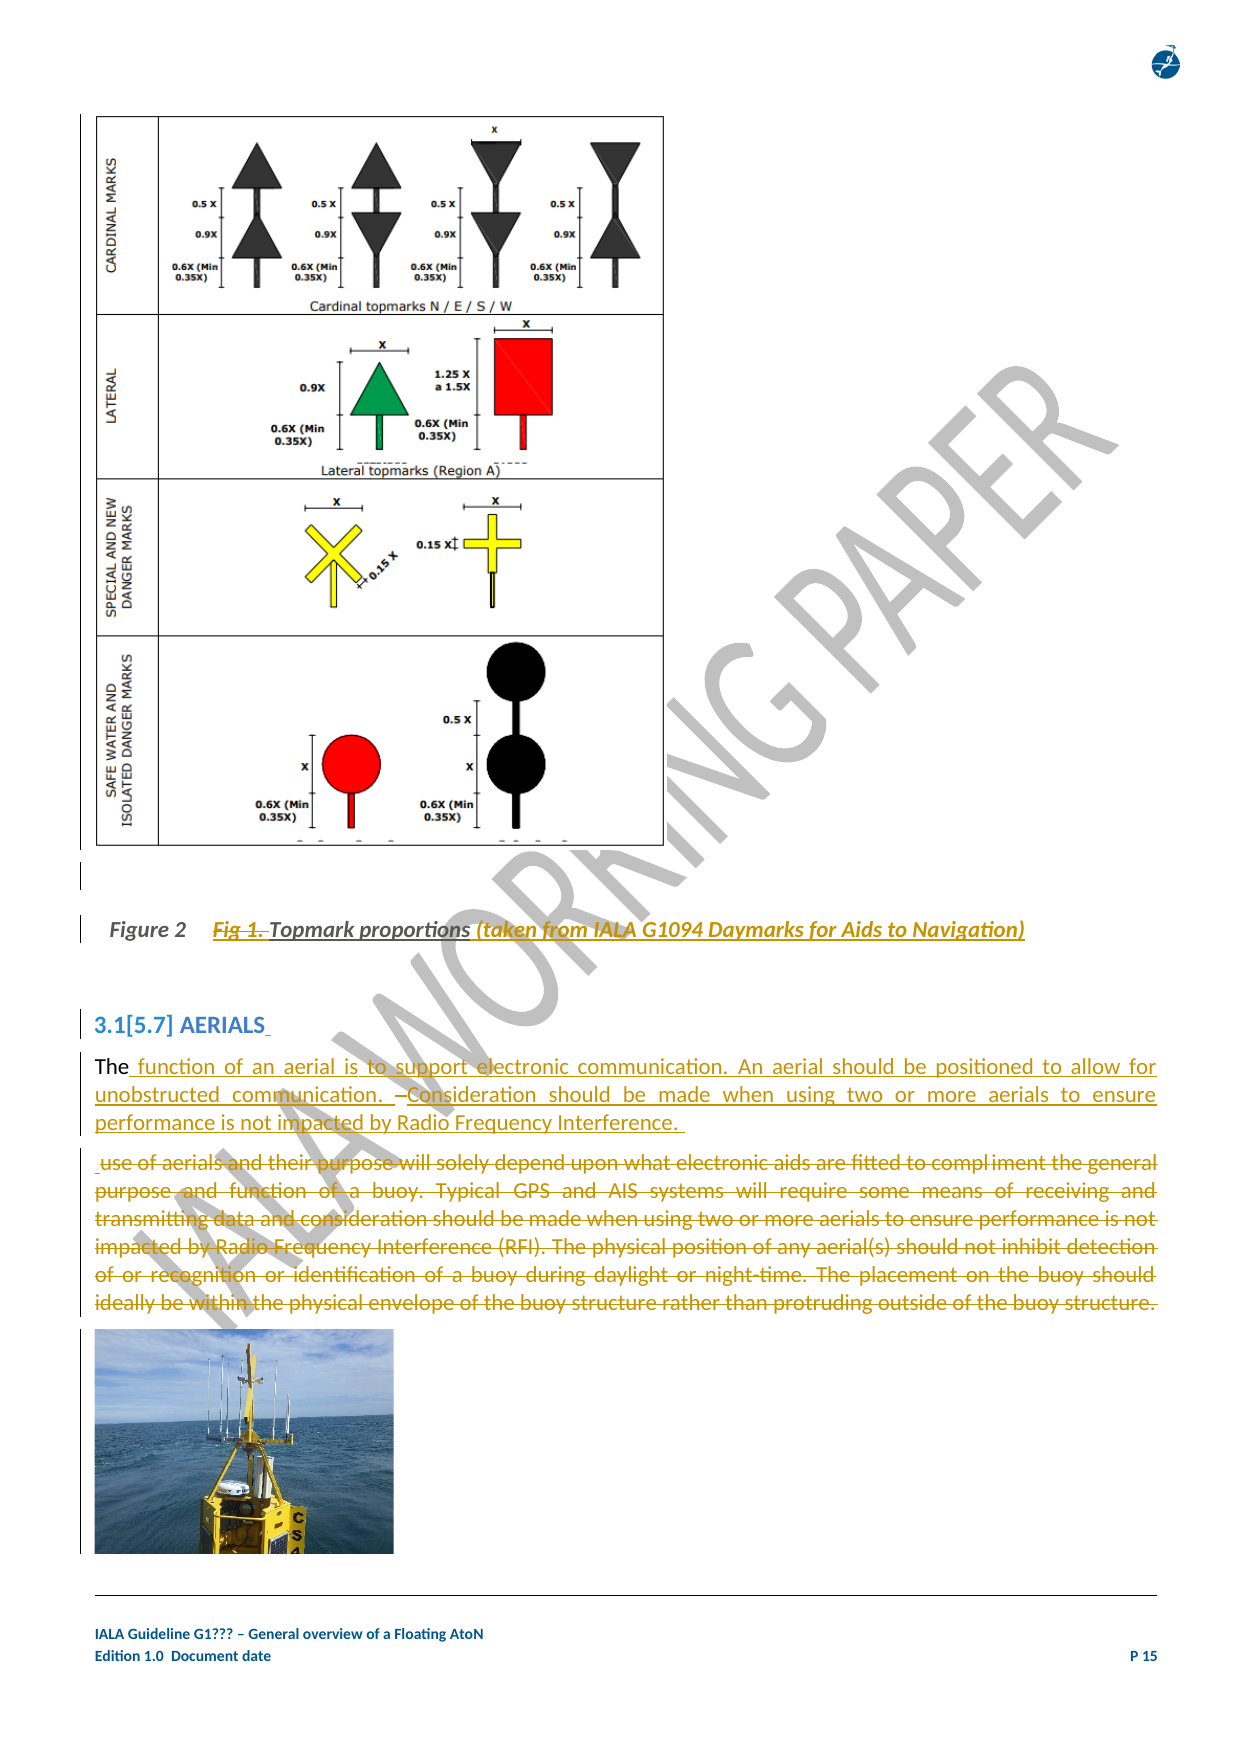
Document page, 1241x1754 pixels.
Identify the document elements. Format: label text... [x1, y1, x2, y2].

list Topmark proportions [109, 915, 1157, 943]
picture [94, 113, 667, 850]
subtitle Aerials [93, 1009, 1084, 1039]
text The [94, 1052, 1157, 1136]
picture [1120, 0, 1239, 114]
picture [94, 1329, 394, 1554]
